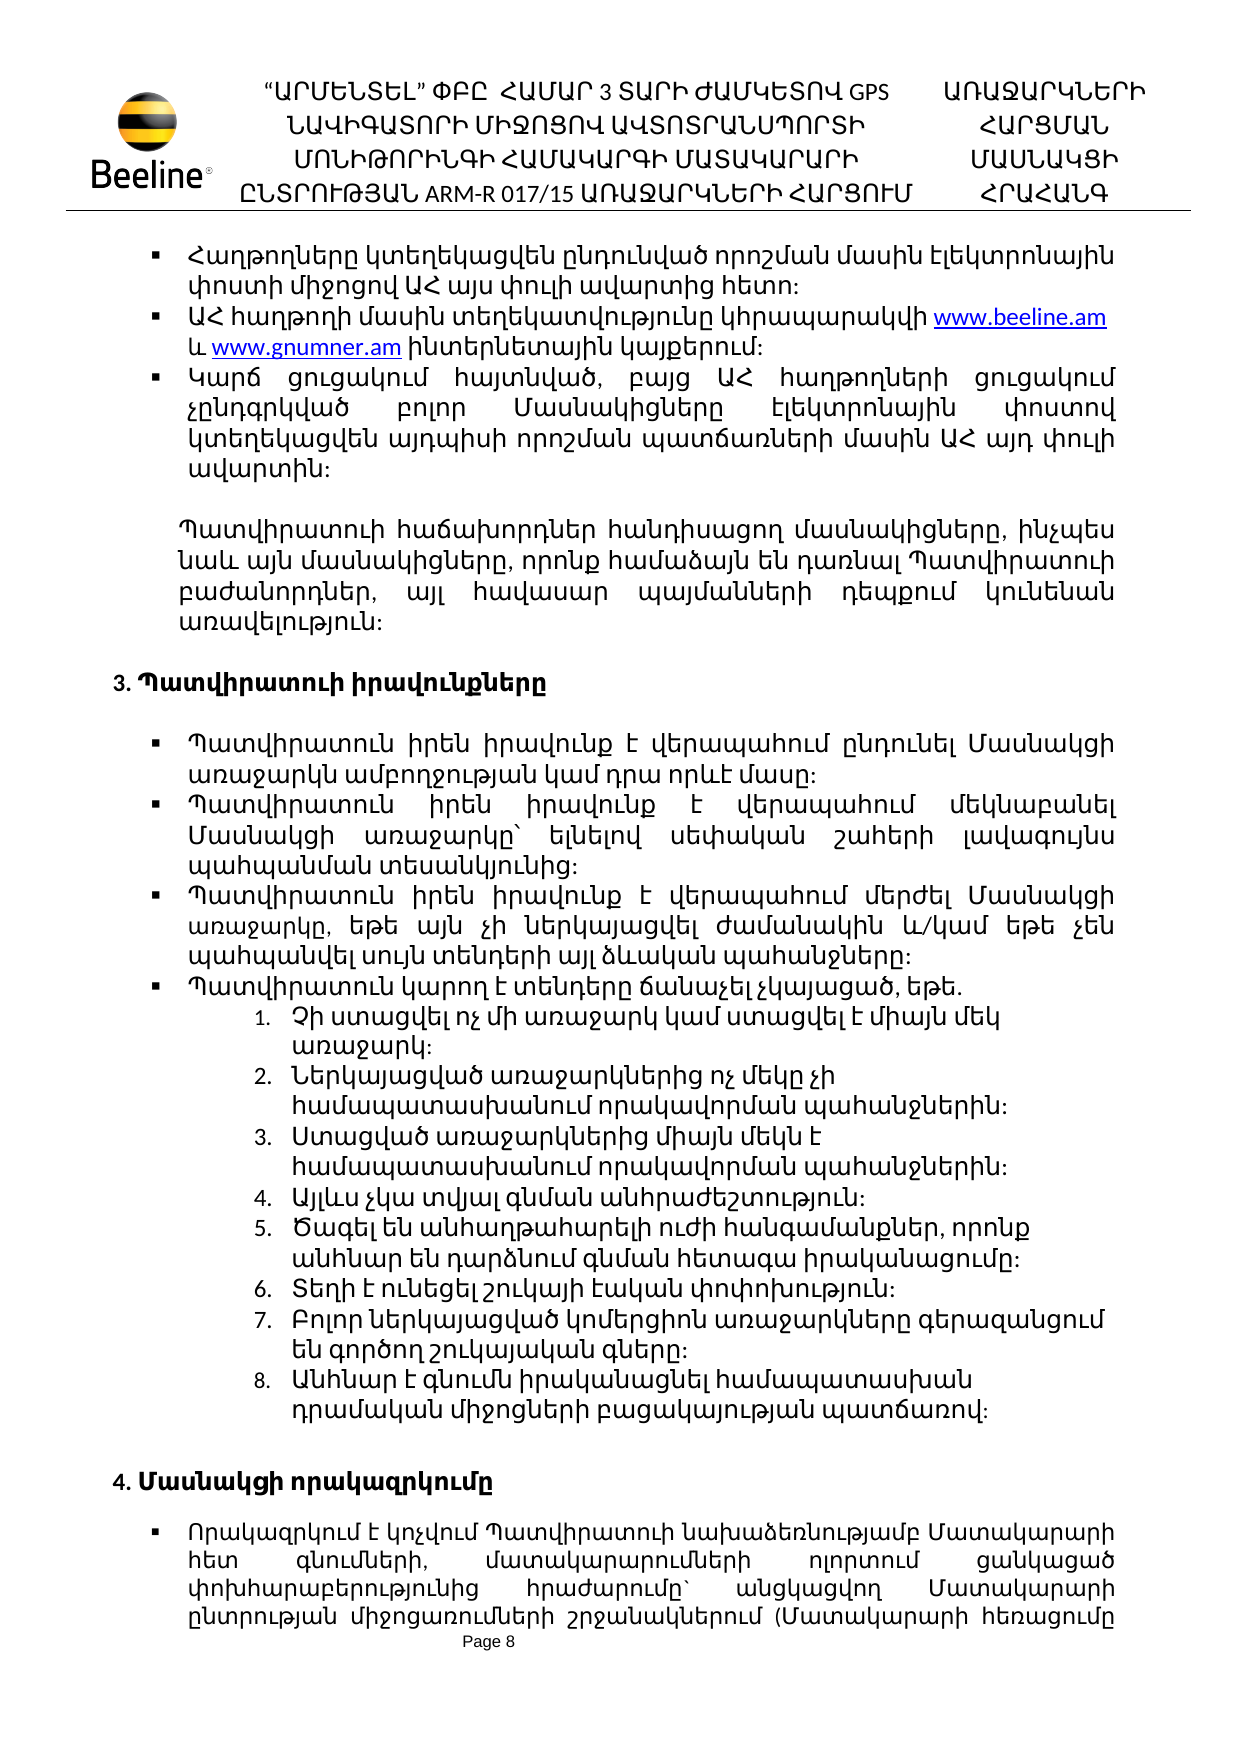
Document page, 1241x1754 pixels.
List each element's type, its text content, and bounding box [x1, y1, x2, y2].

list Բոլոր ներկայացված կոմերցիոն առաջարկները գերազանցում են գործող շուկայական գները: [253, 1304, 1116, 1365]
list Պատվիրատուն իրեն իրավունք է վերապահում մեկնաբանել Մասնակցի առաջարկը՝ ելնելով սեփական շահերի լավագույնս պահպանման տեսանկյունից: [150, 789, 1116, 881]
list Ստացված առաջարկներից միայն մեկն է համապատասխանում որակավորման պահանջներին: [253, 1121, 1116, 1182]
list Չի ստացվել ոչ մի առաջարկ կամ ստացվել է միայն մեկ առաջարկ: [253, 1002, 1116, 1060]
text Պատվիրատուի հաճախորդներ հանդիսացող մասնակիցները, ինչպես նաև այն մասնակիցները, որոնք համաձայն են դառնալ Պատվիրատուի բաժանորդներ, այլ հավասար պայմանների դեպքում կունենան առավելություն: [178, 514, 1116, 637]
text 3. Պատվիրատուի իրավունքները [112, 667, 1116, 698]
list Պատվիրատուն իրեն իրավունք է վերապահում մերժել Մասնակցի առաջարկը, եթե այն չի ներկայացվել ժամանակին և/կամ եթե չեն պահպանվել սույն տենդերի այլ ձևական պահանջները: [150, 881, 1116, 971]
list Անհնար է գնումն իրականացնել համապատասխան դրամական միջոցների բացակայության պատճառով: [253, 1365, 1116, 1425]
list ԱՀ հաղթողի մասին տեղեկատվությունը կհրապարակվի www.beeline.am և www.gnumner.am ինտերնետային կայքերում: [150, 301, 1116, 362]
list Հաղթողները կտեղեկացվեն ընդունված որոշման մասին էլեկտրոնային փոստի միջոցով ԱՀ այս փուլի ավարտից հետո: [150, 240, 1116, 301]
list Պատվիրատուն կարող է տենդերը ճանաչել չկայացած, եթե. [150, 971, 1116, 1002]
list Կարճ ցուցակում հայտնված, բայց ԱՀ հաղթողների ցուցակում չընդգրկված բոլոր Մասնակիցները էլեկտրոնային փոստով կտեղեկացվեն այդպիսի որոշման պատճառների մասին ԱՀ այդ փուլի ավարտին: [150, 362, 1116, 484]
list Այլևս չկա տվյալ գնման անհրաժեշտություն: [253, 1182, 1116, 1212]
list Ներկայացված առաջարկներից ոչ մեկը չի համապատասխանում որակավորման պահանջներին: [253, 1060, 1116, 1121]
list Ծագել են անհաղթահարելի ուժի հանգամանքներ, որոնք անհնար են դարձնում գնման հետագա իրականացումը: [253, 1212, 1116, 1273]
list Տեղի է ունեցել շուկայի էական փոփոխություն: [253, 1273, 1116, 1304]
text 4. Մասնակցի որակազրկումը [112, 1466, 1116, 1497]
picture [76, 73, 216, 202]
list Պատվիրատուն իրեն իրավունք է վերապահում ընդունել Մասնակցի առաջարկն ամբողջության կամ դրա որևէ մասը: [150, 728, 1116, 789]
